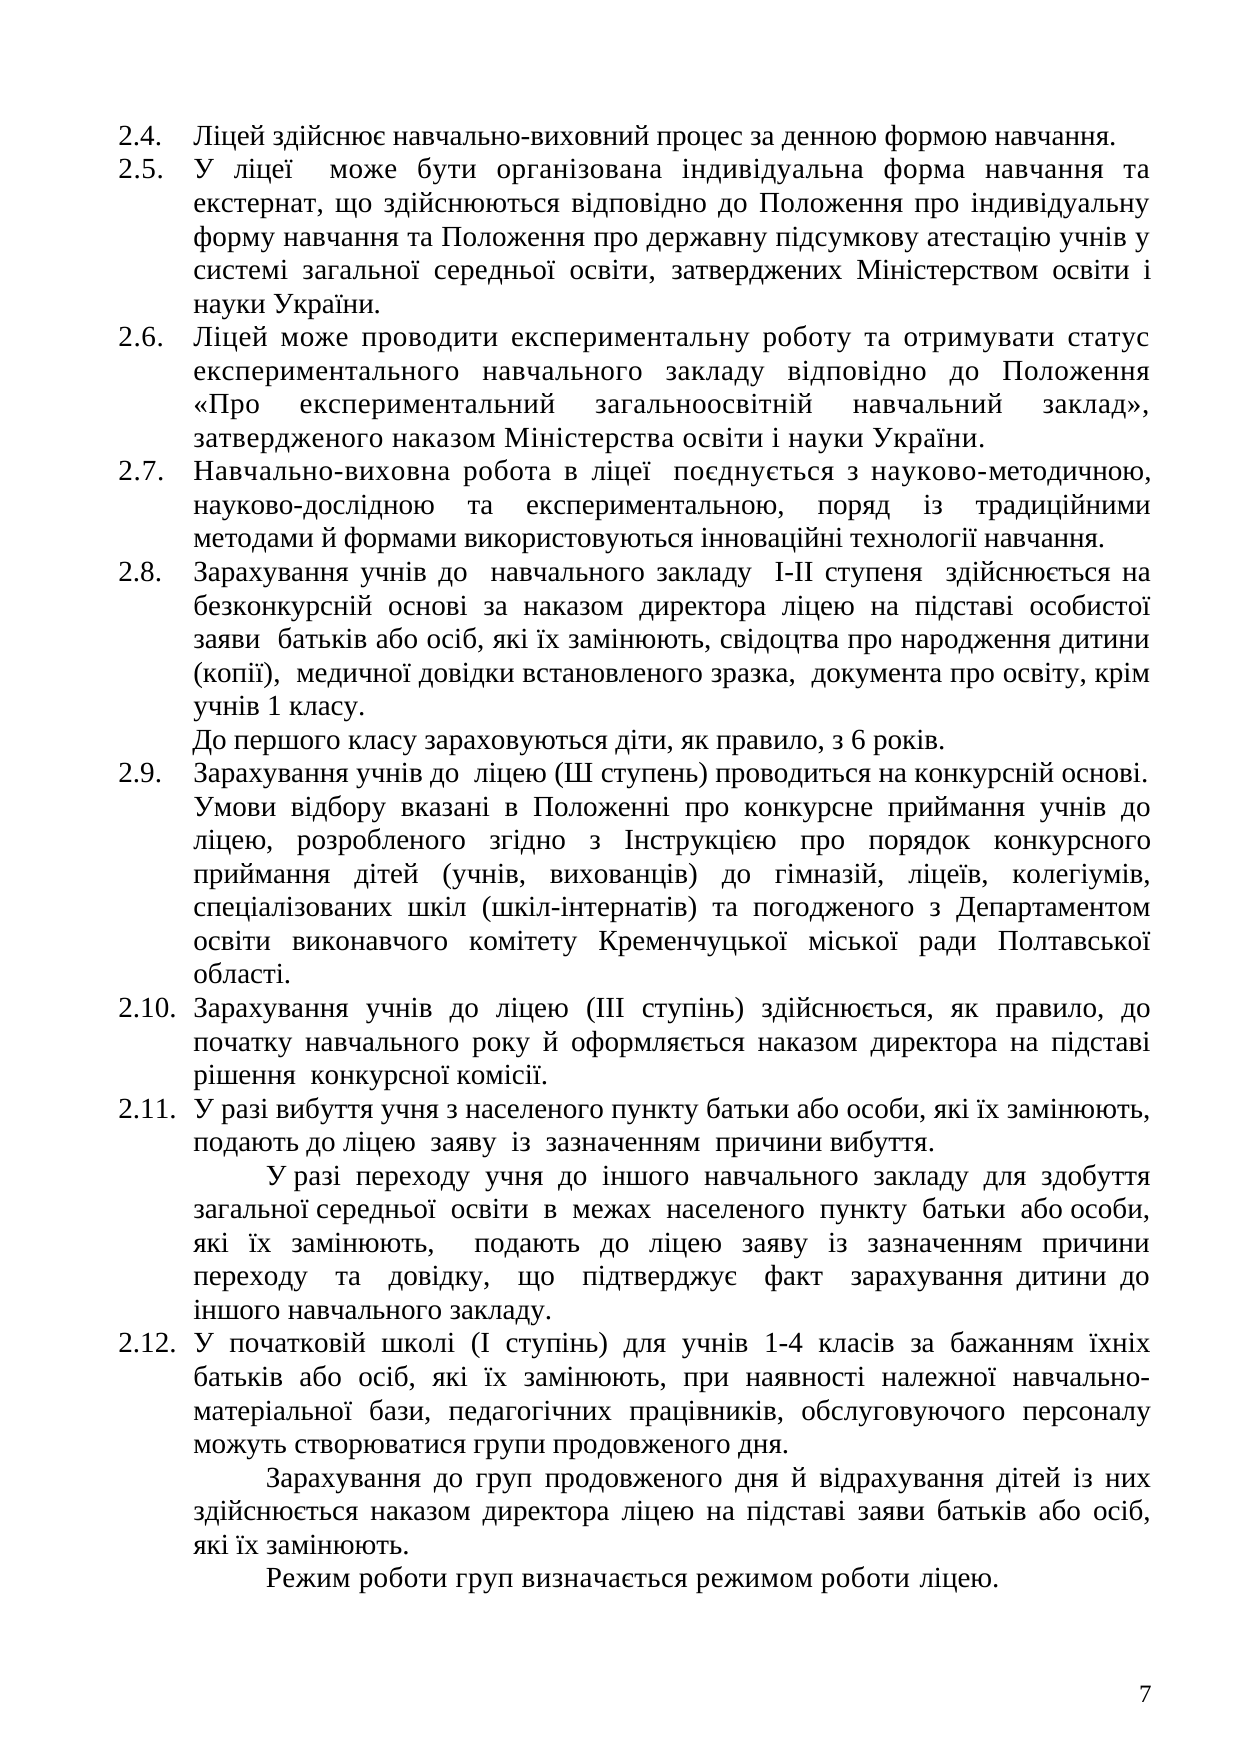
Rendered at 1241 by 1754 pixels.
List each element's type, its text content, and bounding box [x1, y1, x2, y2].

list Зарахування до груп продовженого дня й відрахування дітей із них здійснюється наказом директора ліцею на підставі заяви батьків або осіб, які їх замінюють. [193, 1460, 1152, 1560]
text Умови відбору вказані в Положенні про конкурсне приймання учнів до ліцею, розробленого згідно з Інструкцією про порядок конкурсного приймання дітей (учнів, вихованців) до гімназій, ліцеїв, колегіумів, спеціалізованих шкіл (шкіл-інтернатів) та погодженого з Департаментом освіти виконавчого комітету Кременчуцької міської ради Полтавської області. [193, 789, 1152, 990]
text Режим роботи груп визначається режимом роботи ліцею. [192, 1560, 1152, 1594]
list У разі переходу учня до іншого навчального закладу для здобуття загальної середньої освіти в межах населеного пункту батьки або особи, які їх замінюють, подають до ліцею заяву із зазначенням причини переходу та довідку, що підтверджує факт зарахування дитини до іншого навчального закладу. [193, 1158, 1152, 1326]
list Навчально-виховна робота в ліцеї поєднується з науково-методичною, науково-дослідною та експериментальною, поряд із традиційними методами й формами використовуються інноваційні технології навчання. [118, 453, 1152, 554]
list У ліцеї може бути організована індивідуальна форма навчання та екстернат, що здійснюються відповідно до Положення про індивідуальну форму навчання та Положення про державну підсумкову атестацію учнів у системі загальної середньої освіти, затверджених Міністерством освіти і науки України. [118, 152, 1152, 319]
list Ліцей здійснює навчально-виховний процес за денною формою навчання. [118, 118, 1152, 152]
text До першого класу зараховуються діти, як правило, з 6 років. [118, 722, 1152, 755]
list Зарахування учнів до навчального закладу І-ІІ ступеня здійснюється на безконкурсній основі за наказом директора ліцею на підставі особистої заяви батьків або осіб, які їх замінюють, свідоцтва про народження дитини (копії), медичної довідки встановленого зразка, документа про освіту, крім учнів 1 класу. [118, 554, 1152, 722]
list У початковій школі (І ступінь) для учнів 1-4 класів за бажанням їхніх батьків або осіб, які їх замінюють, при наявності належної навчально-матеріальної бази, педагогічних працівників, обслуговуючого персоналу можуть створюватися групи продовженого дня. [118, 1326, 1152, 1460]
list Зарахування учнів до ліцею (Ш ступень) проводиться на конкурсній основі. [118, 755, 1152, 789]
list Ліцей може проводити експериментальну роботу та отримувати статус експериментального навчального закладу відповідно до Положення «Про експериментальний загальноосвітній навчальний заклад», затвердженого наказом Міністерства освіти і науки України. [118, 319, 1152, 453]
list Зарахування учнів до ліцею (ІІІ ступінь) здійснюється, як правило, до початку навчального року й оформляється наказом директора на підставі рішення конкурсної комісії. [118, 990, 1152, 1091]
list У разі вибуття учня з населеного пункту батьки або особи, які їх замінюють, подають до ліцею заяву із зазначенням причини вибуття. [118, 1091, 1152, 1158]
